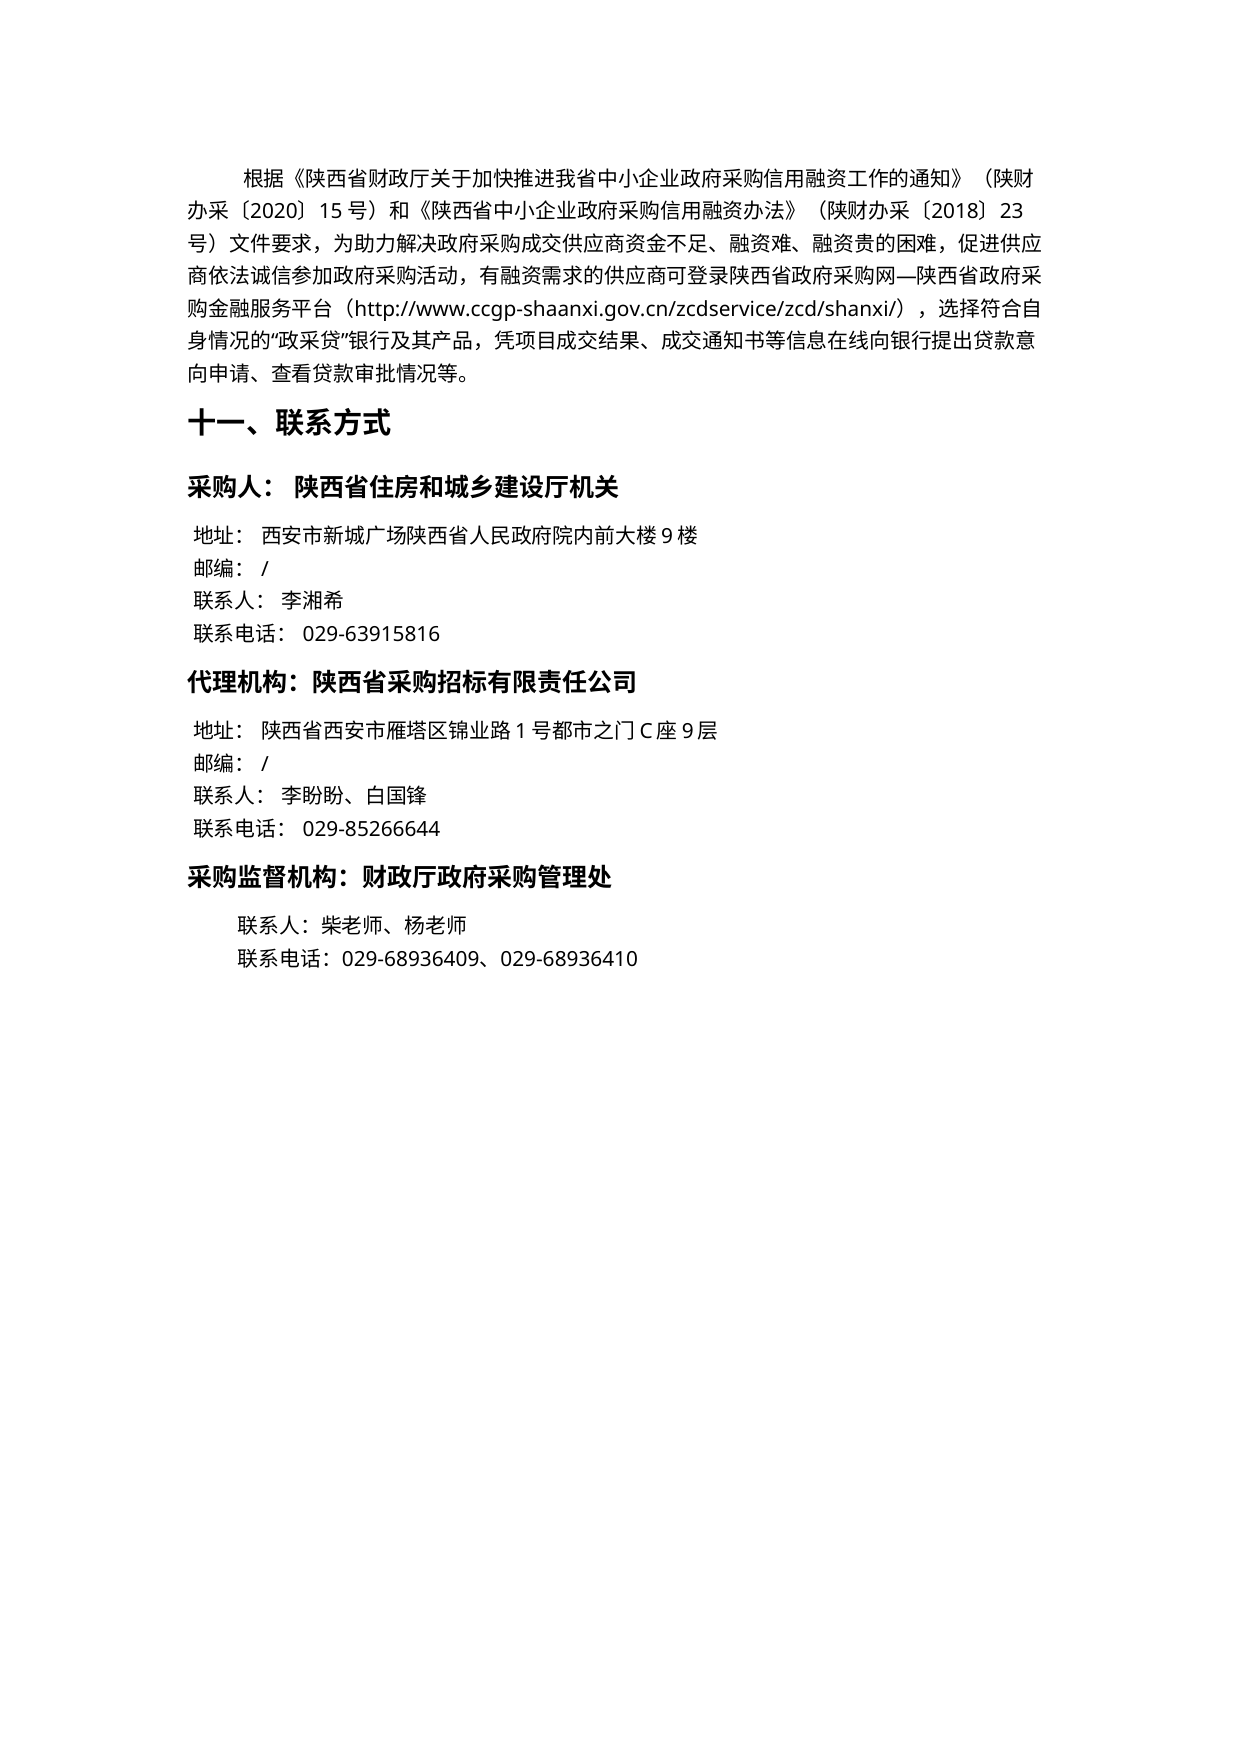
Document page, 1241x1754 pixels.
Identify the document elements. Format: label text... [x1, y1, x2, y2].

text 地址： 西安市新城广场陕西省人民政府院内前大楼9楼 [187, 519, 1053, 552]
text 联系电话：029-68936409、029-68936410 [187, 942, 1053, 974]
text 十一、联系方式 [187, 389, 1053, 454]
text 代理机构：陕西省采购招标有限责任公司 [187, 649, 1053, 714]
text 采购监督机构：财政厅政府采购管理处 [187, 844, 1053, 909]
text 地址： 陕西省西安市雁塔区锦业路1号都市之门C座9层 [187, 714, 1053, 747]
text 联系人： 李盼盼、白国锋 [187, 779, 1053, 812]
text 联系人：柴老师、杨老师 [187, 909, 1053, 942]
text 联系人： 李湘希 [187, 584, 1053, 617]
text 邮编： / [187, 552, 1053, 584]
text 联系电话： 029-85266644 [187, 812, 1053, 844]
text 根据《陕西省财政厅关于加快推进我省中小企业政府采购信用融资工作的通知》（陕财办采〔2020〕15 号）和《陕西省中小企业政府采购信用融资办法》（陕财办采〔2018〕23 号）文件要求，为助力解决政府采购成交供应商资金不足、融资难、融资贵的困难，促进供应商依法诚信参加政府采购活动，有融资需求的供应商可登录陕西省政府采购网—陕西省政府采购金融服务平台（http://www.ccgp-shaanxi.gov.cn/zcdservice/zcd/shanxi/），选择符合自身情况的“政采贷”银行及其产品，凭项目成交结果、成交通知书等信息在线向银行提出贷款意向申请、查看贷款审批情况等。 [187, 162, 1053, 389]
text 邮编： / [187, 747, 1053, 779]
text 采购人： 陕西省住房和城乡建设厅机关 [187, 454, 1053, 519]
text 联系电话： 029-63915816 [187, 617, 1053, 649]
